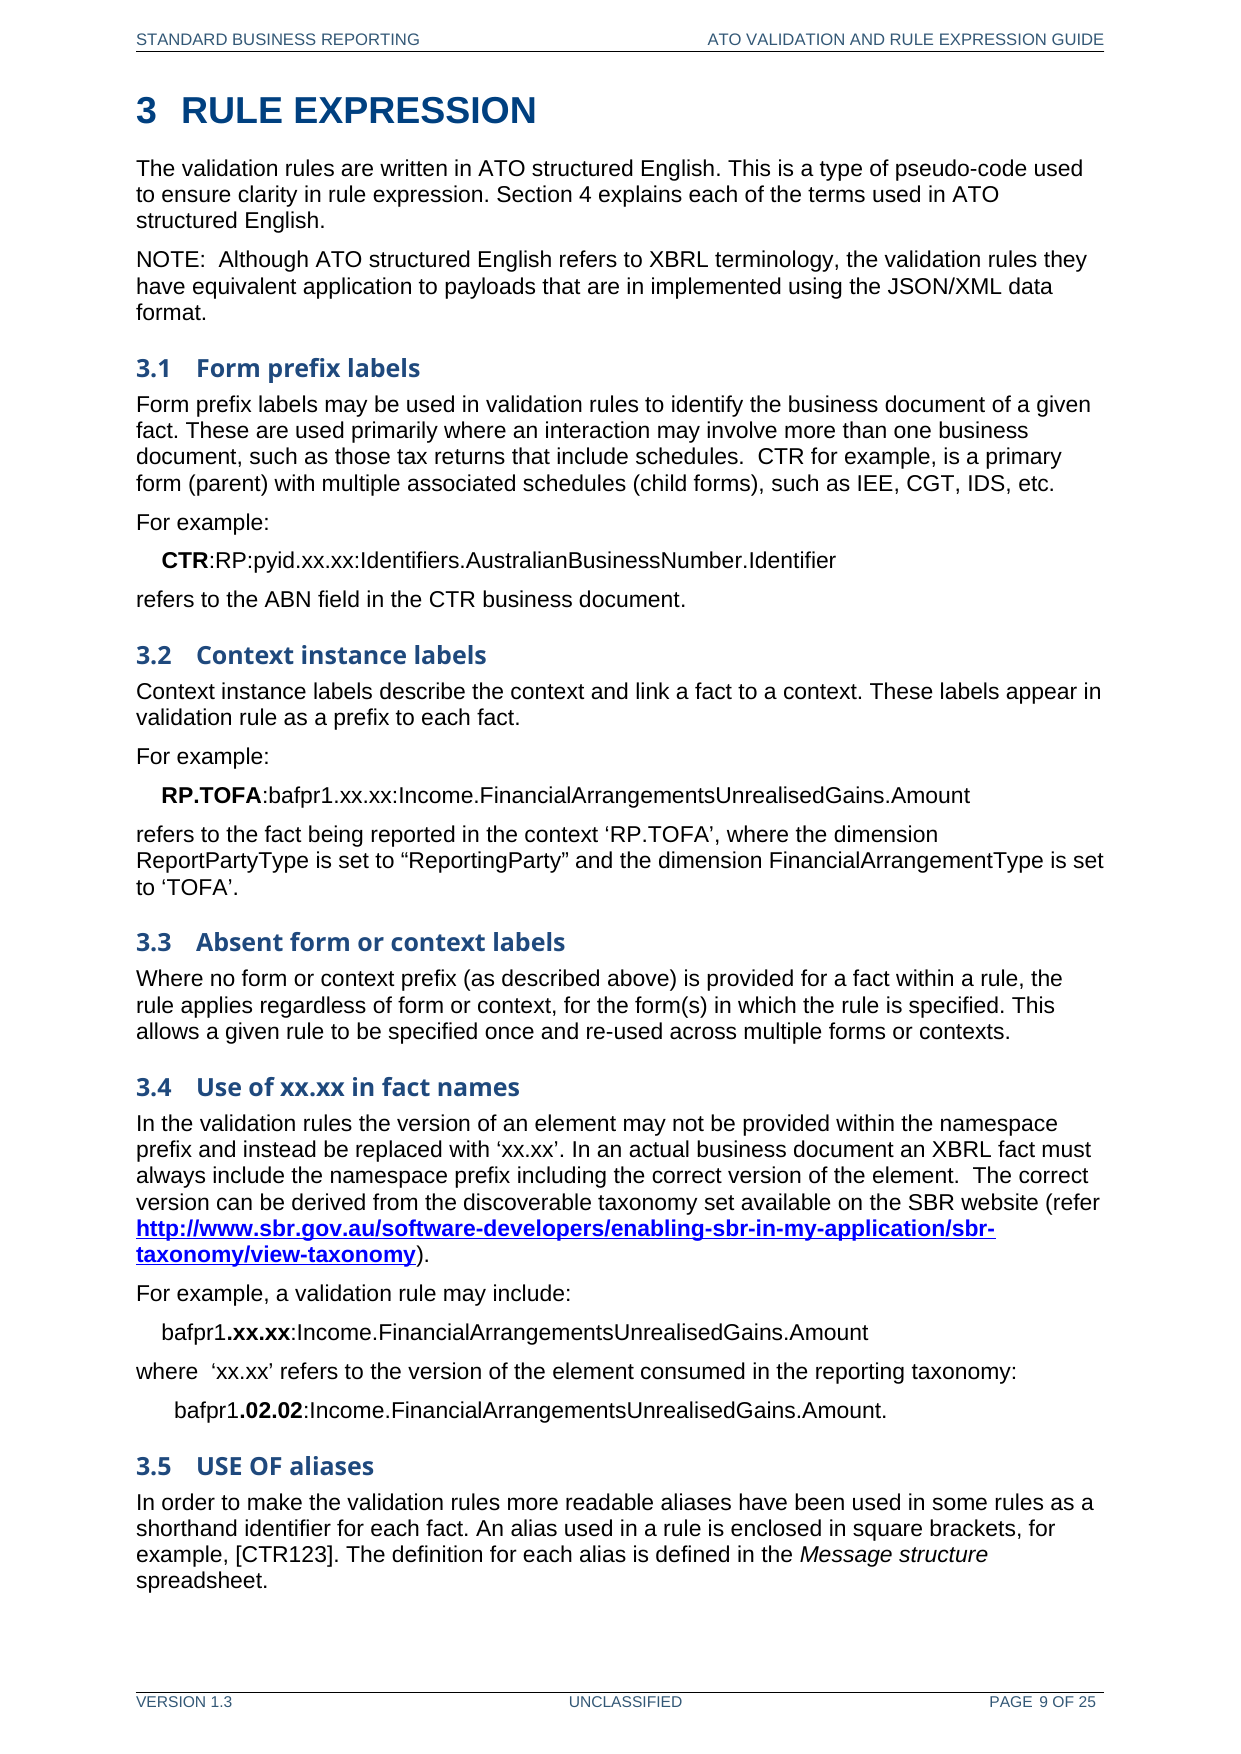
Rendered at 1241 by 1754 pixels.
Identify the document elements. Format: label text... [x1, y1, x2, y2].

text where ‘xx.xx’ refers to the version of the element consumed in the reporting taxonomy: [136, 1358, 1104, 1384]
subtitle Context instance labels [136, 638, 1104, 672]
subtitle Use of aliases [136, 1448, 1104, 1482]
subtitle Rule expression [136, 89, 1104, 132]
text RP.TOFA:bafpr1.xx.xx:Income.FinancialArrangementsUnrealisedGains.Amount [136, 782, 1104, 808]
subtitle Absent form or context labels [136, 925, 1104, 959]
subtitle Form prefix labels [136, 350, 1104, 384]
text For example: [136, 743, 1104, 769]
text In order to make the validation rules more readable aliases have been used in some rules as a shorthand identifier for each fact. An alias used in a rule is enclosed in square brackets, for example, [CTR123]. The definition for each alias is defined in the Message structure spreadsheet. [136, 1488, 1104, 1594]
text refers to the ABN field in the CTR business document. [136, 586, 1104, 613]
text The validation rules are written in ATO structured English. This is a type of pseudo-code used to ensure clarity in rule expression. Section 4 explains each of the terms used in ATO structured English. [136, 155, 1104, 234]
text Where no form or context prefix (as described above) is provided for a fact within a rule, the rule applies regardless of form or context, for the form(s) in which the rule is specified. This allows a given rule to be specified once and re-used across multiple forms or contexts. [136, 965, 1104, 1044]
text CTR:RP:pyid.xx.xx:Identifiers.AustralianBusinessNumber.Identifier [136, 547, 1104, 574]
text NOTE: Although ATO structured English refers to XBRL terminology, the validation rules they have equivalent application to payloads that are in implemented using the JSON/XML data format. [136, 246, 1104, 325]
text bafpr1.xx.xx:Income.FinancialArrangementsUnrealisedGains.Amount [136, 1319, 1104, 1345]
text bafpr1.02.02:Income.FinancialArrangementsUnrealisedGains.Amount. [136, 1397, 1104, 1423]
text refers to the fact being reported in the context ‘RP.TOFA’, where the dimension ReportPartyType is set to “ReportingParty” and the dimension FinancialArrangementType is set to ‘TOFA’. [136, 821, 1104, 900]
text For example: [136, 508, 1104, 535]
text Context instance labels describe the context and link a fact to a context. These labels appear in validation rule as a prefix to each fact. [136, 678, 1104, 731]
text Form prefix labels may be used in validation rules to identify the business document of a given fact. These are used primarily where an interaction may involve more than one business document, such as those tax returns that include schedules. CTR for example, is a primary form (parent) with multiple associated schedules (child forms), such as IEE, CGT, IDS, etc. [136, 391, 1104, 496]
text For example, a validation rule may include: [136, 1280, 1104, 1307]
text In the validation rules the version of an element may not be provided within the namespace prefix and instead be replaced with ‘xx.xx’. In an actual business document an XBRL fact must always include the namespace prefix including the correct version of the element. The correct version can be derived from the discoverable taxonomy set available on the SBR website (refer http://www.sbr.gov.au/software-developers/enabling-sbr-in-my-application/sbr-taxonomy/view-taxonomy). [136, 1109, 1104, 1268]
subtitle Use of xx.xx in fact names [136, 1069, 1104, 1103]
